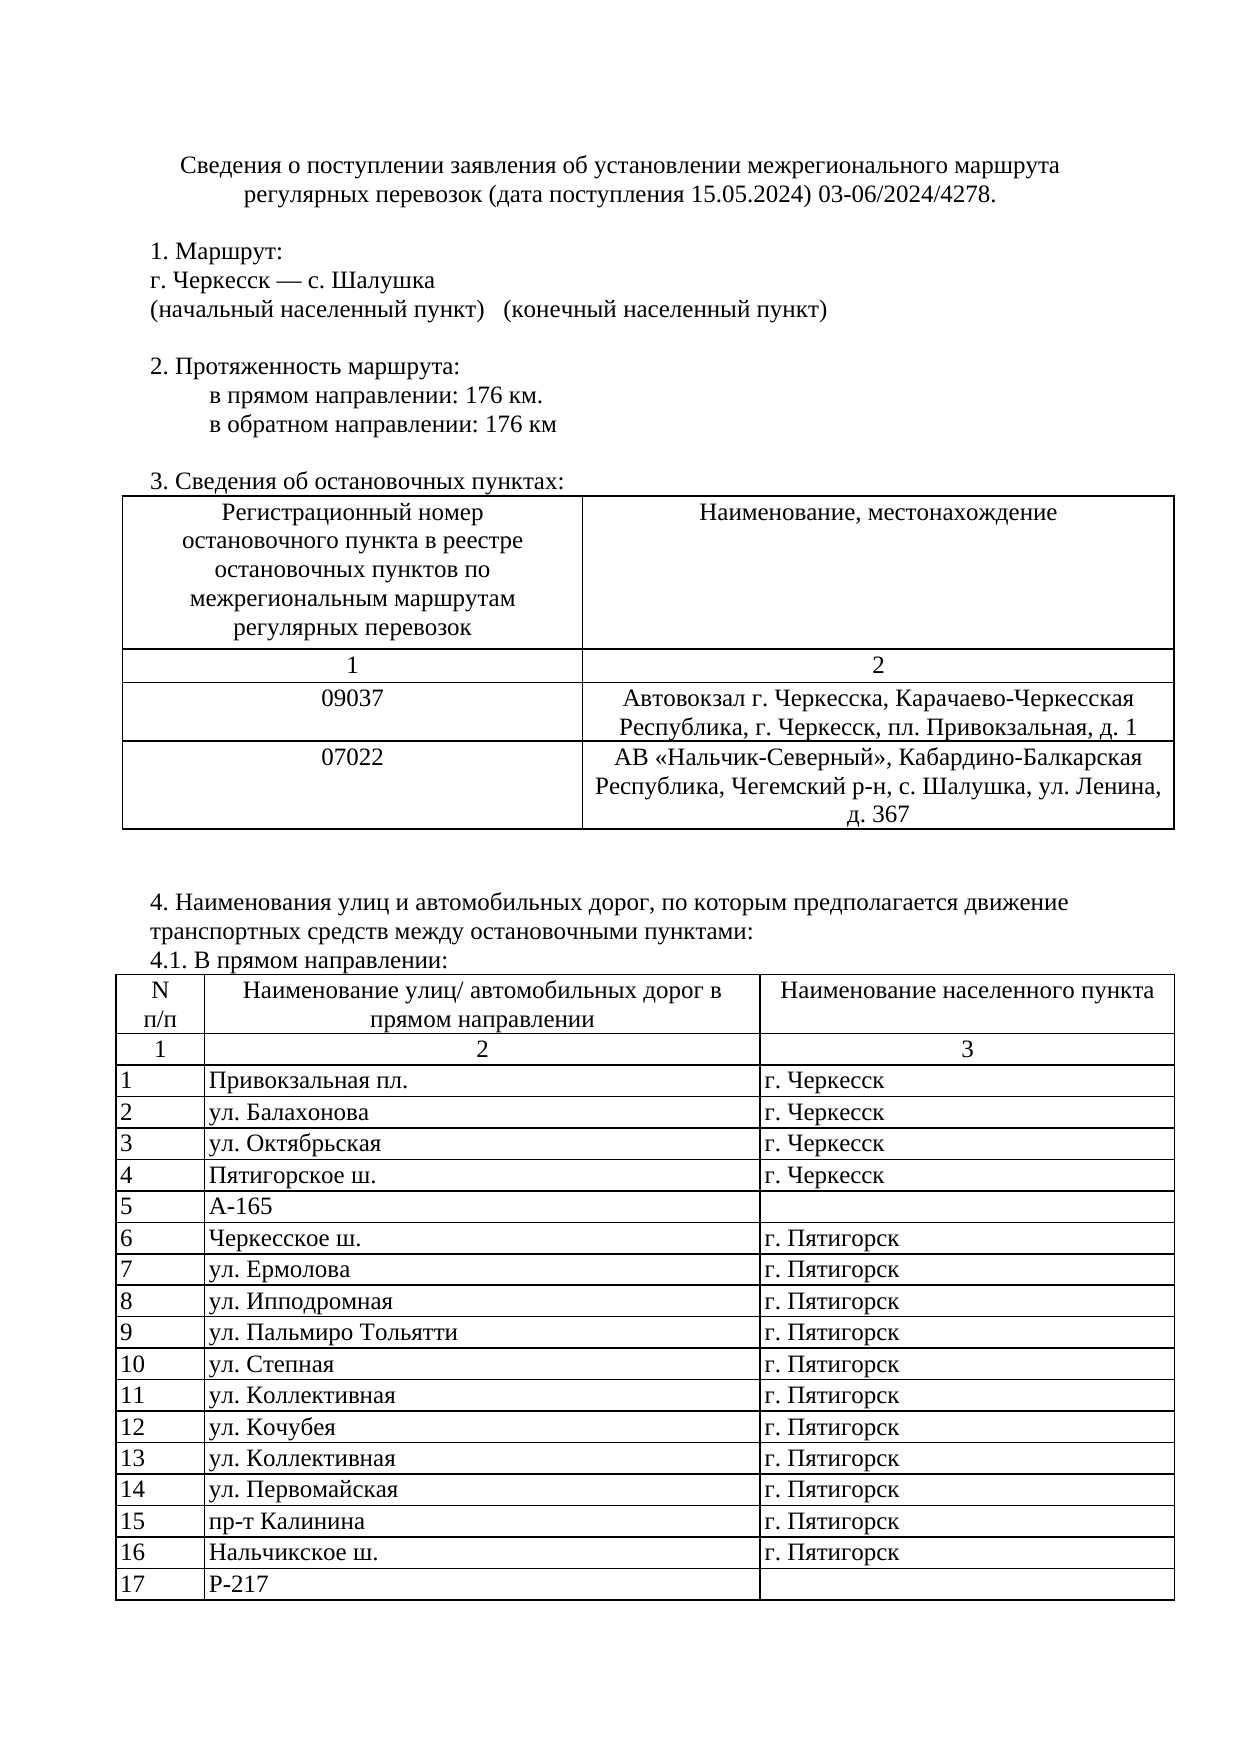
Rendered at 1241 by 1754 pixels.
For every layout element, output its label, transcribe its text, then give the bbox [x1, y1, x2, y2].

table_cell 16 [117, 1538, 204, 1567]
table_cell г. Пятигорск [761, 1475, 1174, 1504]
table_cell ул. Ермолова [205, 1255, 759, 1284]
text 4. Наименования улиц и автомобильных дорог, по которым предполагается движение транспортных средств между остановочными пунктами: [150, 887, 1090, 945]
table_cell Р-217 [205, 1569, 759, 1599]
table_cell 3 [117, 1129, 204, 1158]
table_cell 2 [205, 1034, 759, 1064]
table_cell 12 [117, 1412, 204, 1442]
table_cell 1 [117, 1066, 204, 1096]
text в прямом направлении: 176 км. [150, 380, 1090, 409]
table_cell 7 [117, 1255, 204, 1284]
table_cell 6 [117, 1223, 204, 1253]
table_cell 17 [117, 1569, 204, 1599]
text 2. Протяженность маршрута: [150, 351, 1090, 380]
table_cell ул. Первомайская [205, 1475, 759, 1504]
text (начальный населенный пункт) (конечный населенный пункт) [150, 294, 1090, 322]
text г. Черкесск — с. Шалушка [150, 265, 1090, 294]
text в обратном направлении: 176 км [150, 409, 1090, 437]
table_header Наименование, местонахождение [583, 497, 1173, 648]
table_cell г. Пятигорск [761, 1443, 1174, 1473]
table_cell пр-т Калинина [205, 1506, 759, 1536]
table_cell г. Пятигорск [761, 1538, 1174, 1567]
table_cell АВ «Нальчик-Северный», Кабардино-Балкарская Республика, Чегемский р-н, с. Шалушка, ул. Ленина, д. 367 [583, 742, 1173, 828]
text 4.1. В прямом направлении: [150, 945, 1090, 973]
table_cell Автовокзал г. Черкесска, Карачаево-Черкесская Республика, г. Черкесск, пл. Привокзальная, д. 1 [583, 683, 1173, 740]
table_cell 3 [761, 1034, 1174, 1064]
text Сведения о поступлении заявления об установлении межрегионального маршрута регулярных перевозок (дата поступления 15.05.2024) 03-06/2024/4278. [150, 150, 1090, 207]
table_cell 13 [117, 1443, 204, 1473]
table_cell 2 [583, 650, 1173, 681]
table_cell ул. Коллективная [205, 1380, 759, 1410]
table_cell г. Пятигорск [761, 1380, 1174, 1410]
table_cell ул. Коллективная [205, 1443, 759, 1473]
table_cell г. Пятигорск [761, 1286, 1174, 1316]
table_cell г. Черкесск [761, 1129, 1174, 1158]
table_header Наименование населенного пункта [761, 975, 1174, 1033]
text 1. Маршрут: [150, 236, 1090, 265]
table_cell г. Черкесск [761, 1160, 1174, 1190]
table_cell Нальчикское ш. [205, 1538, 759, 1567]
table_cell 9 [117, 1317, 204, 1347]
table_cell Пятигорское ш. [205, 1160, 759, 1190]
table_header Регистрационный номер остановочного пункта в реестре остановочных пунктов по межрегиональным маршрутам регулярных перевозок [123, 497, 582, 648]
table_cell г. Пятигорск [761, 1223, 1174, 1253]
table_cell 07022 [123, 742, 582, 828]
table_cell Черкесское ш. [205, 1223, 759, 1253]
table_cell [761, 1192, 1174, 1221]
table_cell ул. Балахонова [205, 1097, 759, 1127]
table_cell г. Пятигорск [761, 1506, 1174, 1536]
table_cell 1 [123, 650, 582, 681]
table_cell ул. Ипподромная [205, 1286, 759, 1316]
table_cell А-165 [205, 1192, 759, 1221]
table_cell 09037 [123, 683, 582, 740]
table_cell 11 [117, 1380, 204, 1410]
table_cell г. Пятигорск [761, 1255, 1174, 1284]
table_cell 4 [117, 1160, 204, 1190]
table_cell 5 [117, 1192, 204, 1221]
table_cell ул. Степная [205, 1349, 759, 1379]
table_cell 1 [117, 1034, 204, 1064]
table_cell 2 [117, 1097, 204, 1127]
table_cell г. Пятигорск [761, 1349, 1174, 1379]
table_header Наименование улиц/ автомобильных дорог в прямом направлении [205, 975, 759, 1033]
table_cell 8 [117, 1286, 204, 1316]
table_header N п/п [117, 975, 204, 1033]
table_cell Привокзальная пл. [205, 1066, 759, 1096]
table_cell г. Черкесск [761, 1066, 1174, 1096]
table_cell ул. Пальмиро Тольятти [205, 1317, 759, 1347]
table_cell 15 [117, 1506, 204, 1536]
table_cell ул. Октябрьская [205, 1129, 759, 1158]
text 3. Сведения об остановочных пунктах: [150, 466, 1090, 495]
table_cell г. Черкесск [761, 1097, 1174, 1127]
table_cell ул. Кочубея [205, 1412, 759, 1442]
table_cell 14 [117, 1475, 204, 1504]
table_cell [761, 1569, 1174, 1599]
table_cell 10 [117, 1349, 204, 1379]
table_cell г. Пятигорск [761, 1317, 1174, 1347]
table_cell г. Пятигорск [761, 1412, 1174, 1442]
